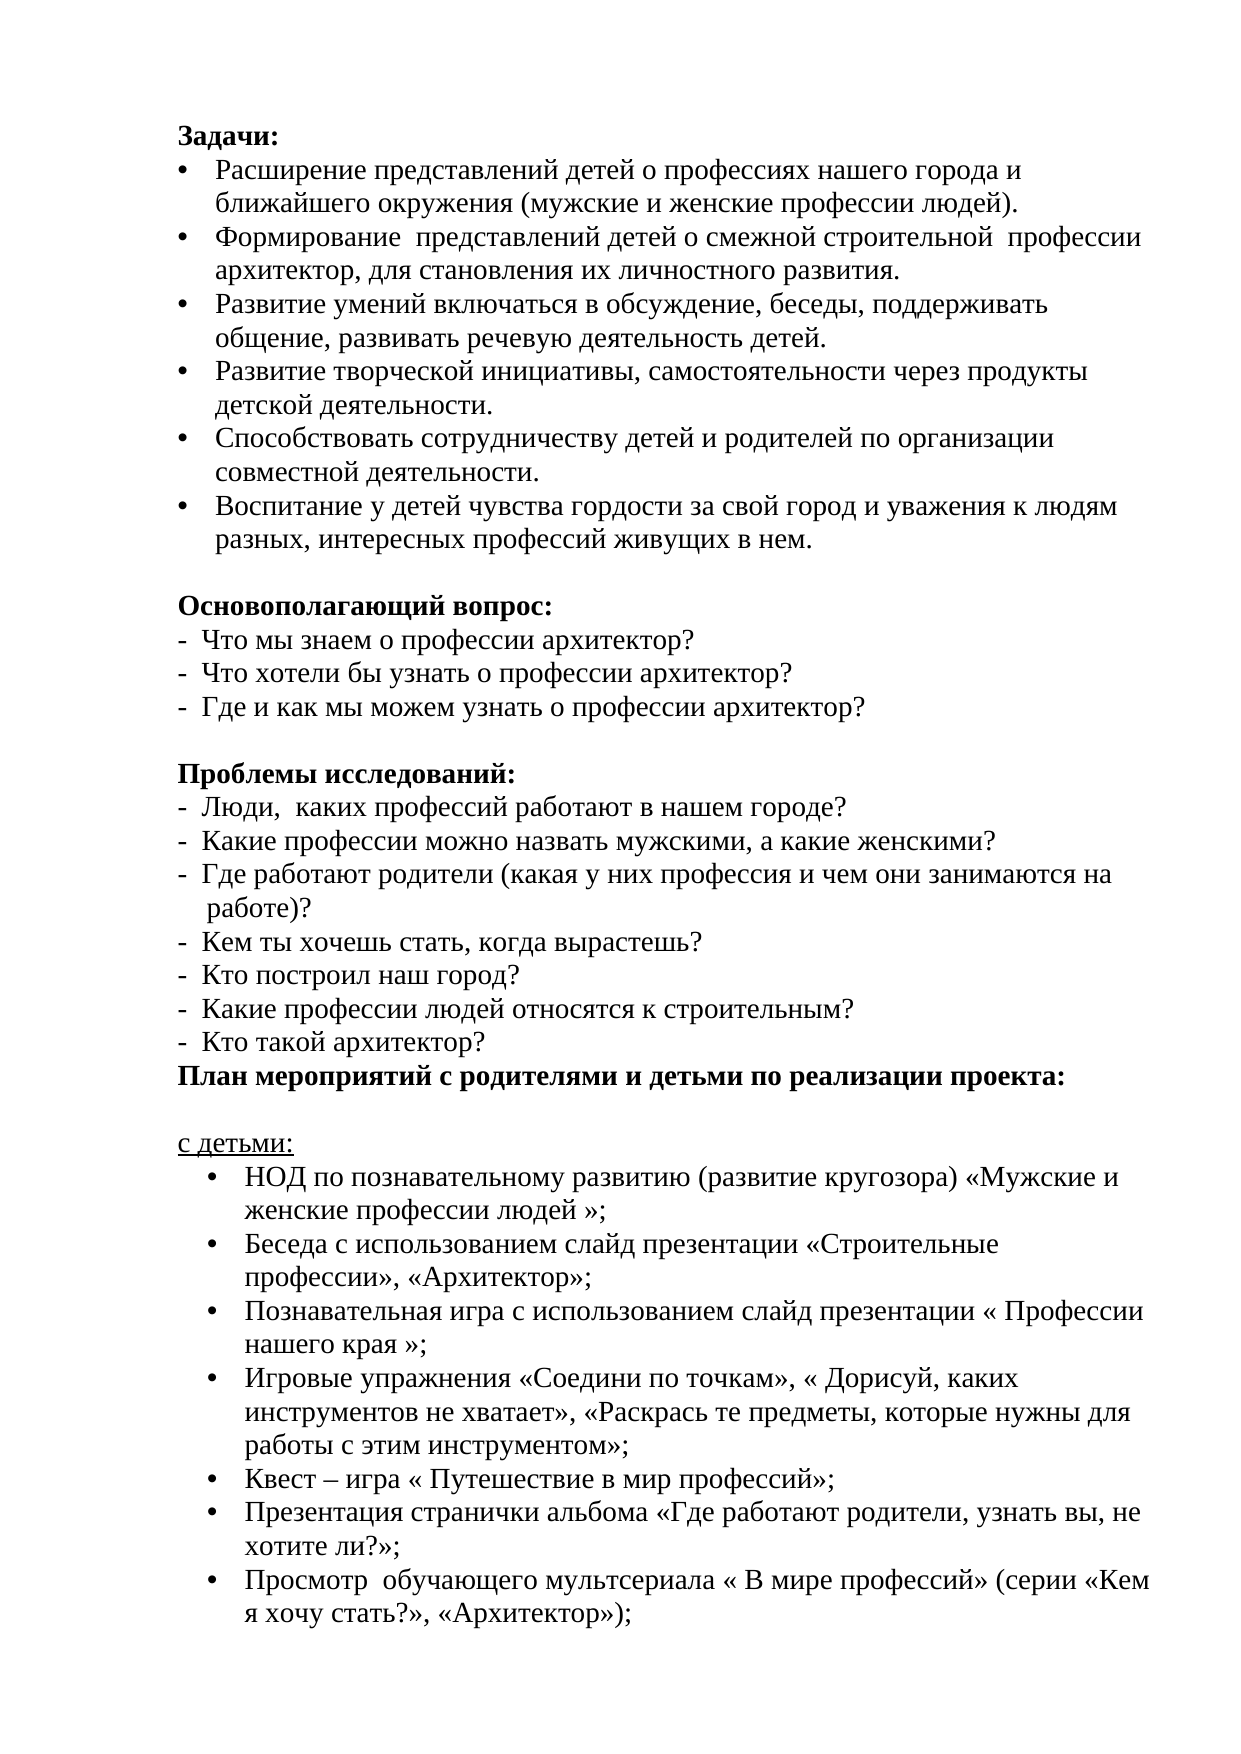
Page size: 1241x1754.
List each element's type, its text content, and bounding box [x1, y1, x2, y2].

text - Что мы знаем о профессии архитектор? [177, 622, 1152, 655]
text работе)? [177, 890, 1152, 924]
list Квест – игра « Путешествие в мир профессий»; [207, 1461, 1152, 1494]
list Формирование представлений детей о смежной строительной профессии архитектор, для становления их личностного развития. [177, 219, 1152, 286]
text Задачи: [177, 118, 1152, 152]
list Презентация странички альбома «Где работают родители, узнать вы, не хотите ли?»; [207, 1494, 1152, 1562]
list Воспитание у детей чувства гордости за свой город и уважения к людям [177, 488, 1152, 521]
text - Какие профессии людей относятся к строительным? [177, 991, 1152, 1024]
text - Какие профессии можно назвать мужскими, а какие женскими? [177, 823, 1152, 857]
list Познавательная игра с использованием слайд презентации « Профессии нашего края »; [207, 1293, 1152, 1360]
text - Кто построил наш город? [177, 957, 1152, 991]
list Развитие умений включаться в обсуждение, беседы, поддерживать общение, развивать речевую деятельность детей. [177, 286, 1152, 353]
text - Люди, каких профессий работают в нашем городе? [177, 789, 1152, 823]
list НОД по познавательному развитию (развитие кругозора) «Мужские и женские профессии людей »; [207, 1158, 1152, 1226]
text - Кто такой архитектор? [177, 1024, 1152, 1058]
text - Кем ты хочешь стать, когда вырастешь? [177, 924, 1152, 957]
list Развитие творческой инициативы, самостоятельности через продукты детской деятельности. [177, 353, 1152, 420]
list Беседа с использованием слайд презентации «Строительные профессии», «Архитектор»; [207, 1226, 1152, 1293]
text Основополагающий вопрос: [177, 588, 1152, 622]
text - Где работают родители (какая у них профессия и чем они занимаются на [177, 857, 1152, 890]
list Способствовать сотрудничеству детей и родителей по организации совместной деятельности. [177, 420, 1152, 488]
text План мероприятий с родителями и детьми по реализации проекта: [177, 1058, 1152, 1091]
list Игровые упражнения «Соедини по точкам», « Дорисуй, каких инструментов не хватает», «Раскрась те предметы, которые нужны для работы с этим инструментом»; [207, 1360, 1152, 1461]
text разных, интересных профессий живущих в нем. [215, 521, 1152, 555]
text - Что хотели бы узнать о профессии архитектор? [177, 655, 1152, 689]
list Расширение представлений детей о профессиях нашего города и ближайшего окружения (мужские и женские профессии людей). [177, 152, 1152, 219]
text Проблемы исследований: [177, 756, 1152, 789]
text с детьми: [177, 1125, 1152, 1158]
text - Где и как мы можем узнать о профессии архитектор? [177, 689, 1152, 722]
list Просмотр обучающего мультсериала « В мире профессий» (серии «Кем я хочу стать?», «Архитектор»); [207, 1562, 1152, 1629]
